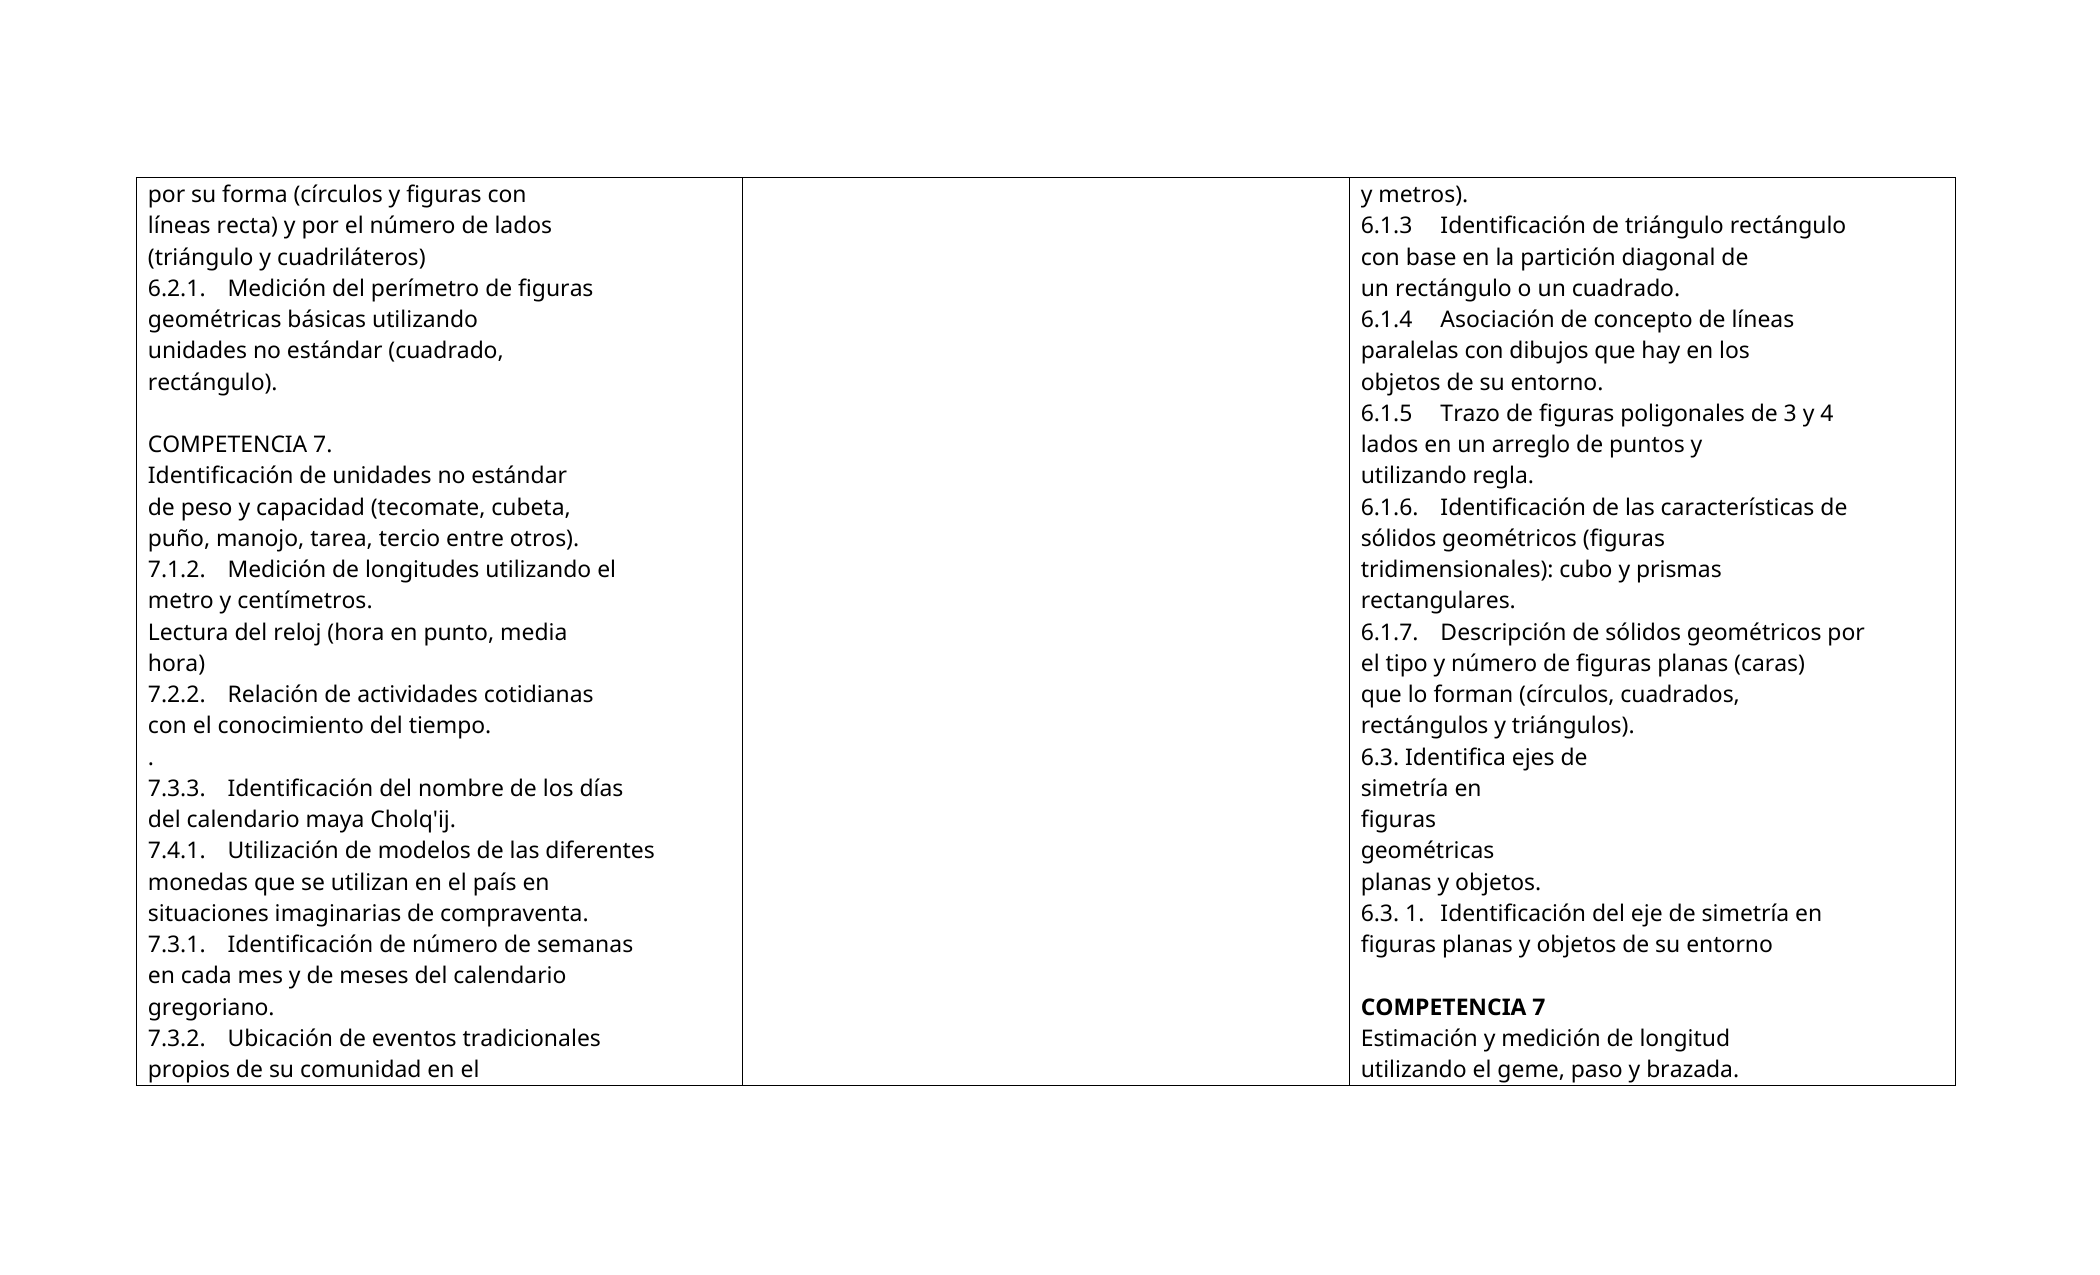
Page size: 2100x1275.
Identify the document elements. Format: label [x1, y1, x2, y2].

table_cell [1350, 178, 1955, 1084]
table_cell [743, 178, 1349, 1084]
table_cell [137, 178, 742, 1084]
